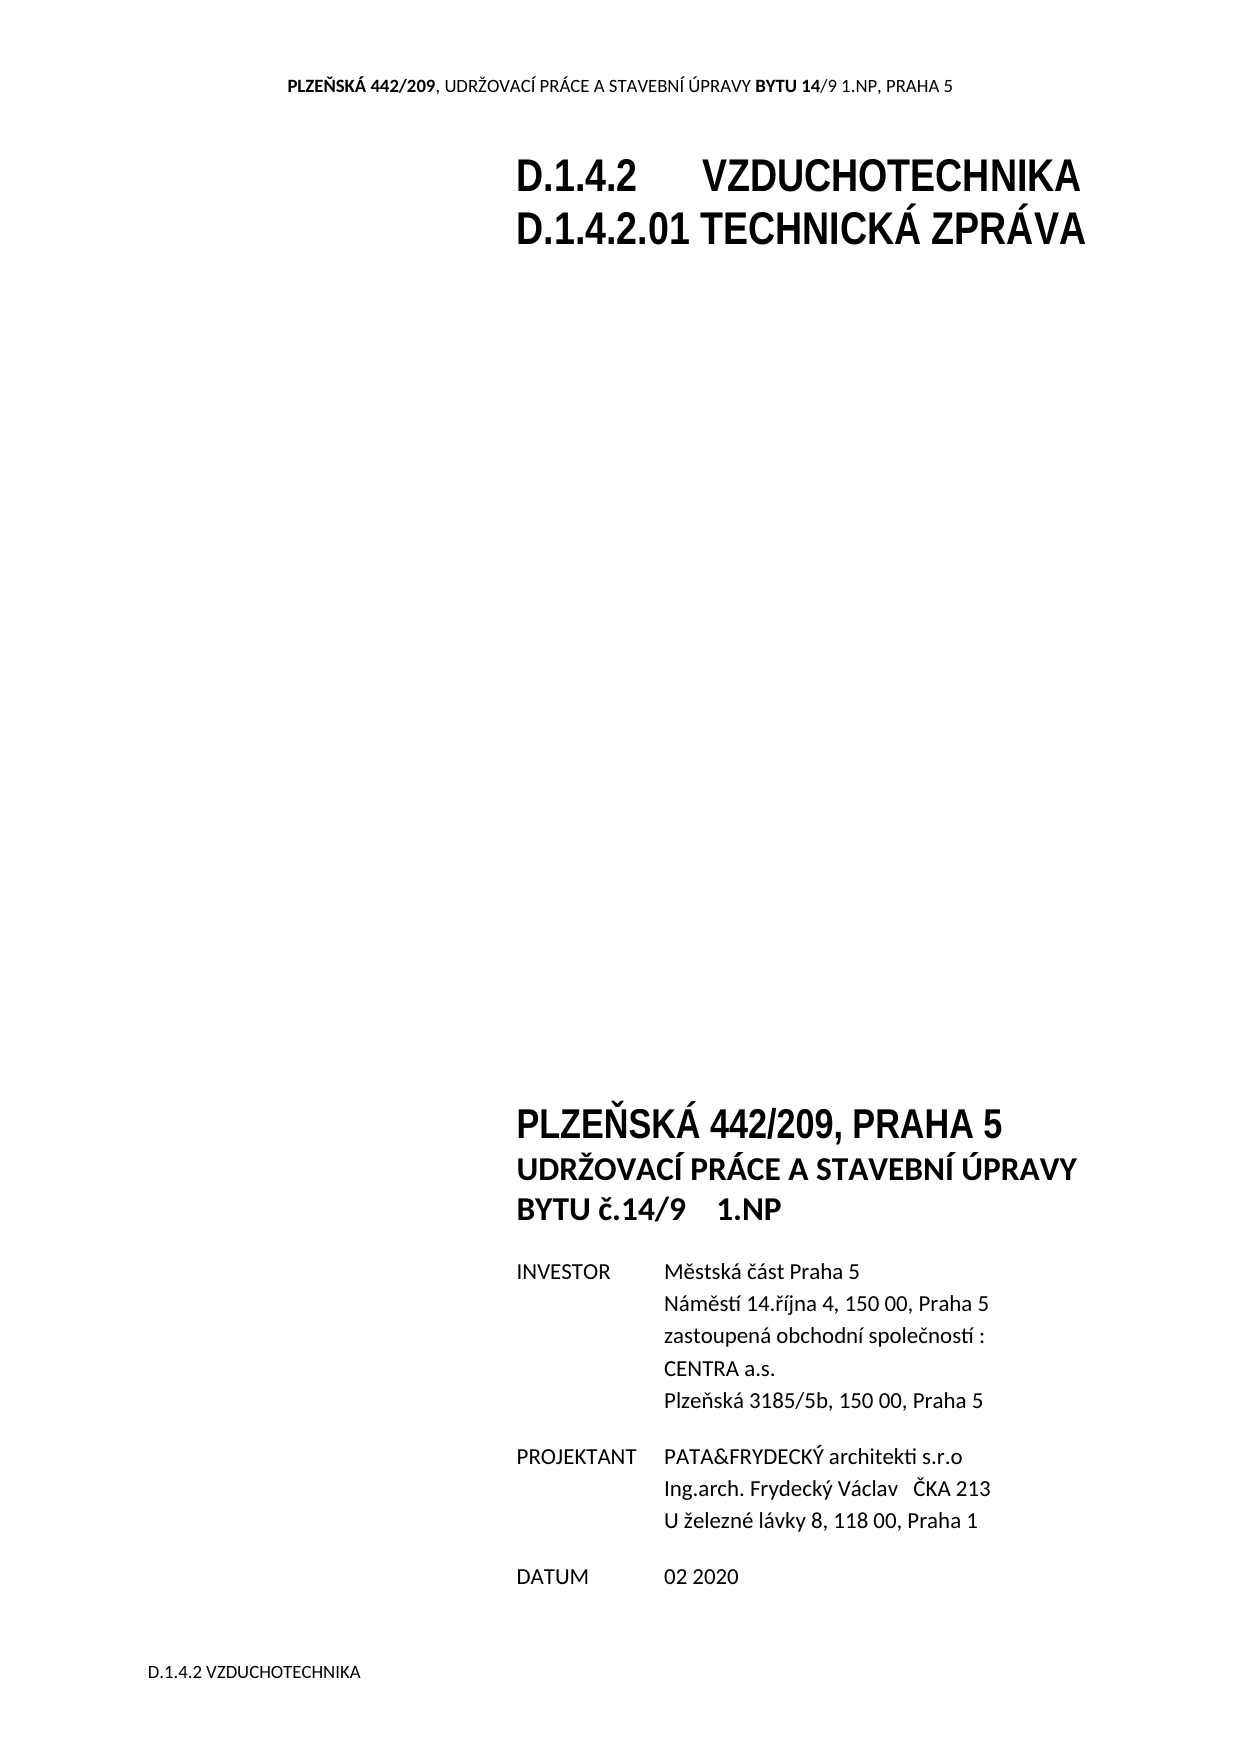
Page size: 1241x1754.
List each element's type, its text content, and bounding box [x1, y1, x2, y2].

text zastoupená obchodní společností : [295, 1321, 1093, 1349]
text DATUM 02 2020 [148, 1562, 1093, 1590]
text U železné lávky 8, 118 00, Praha 1 [148, 1506, 1093, 1534]
text CENTRA a.s. [148, 1354, 1093, 1382]
text PROJEKTANT PATA&FRYDECKÝ architekti s.r.o [148, 1442, 1093, 1470]
text UDRŽOVACÍ PRÁCE A STAVEBNÍ ÚPRAVY [148, 1148, 1093, 1188]
text D.1.4.2.01 TECHNICKÁ ZPRÁVA [516, 202, 1093, 254]
text Náměstí 14.října 4, 150 00, Praha 5 [148, 1289, 1093, 1317]
text BYTU č.14/9 1.NP [443, 1188, 1093, 1229]
text Plzeňská 3185/5b, 150 00, Praha 5 [148, 1386, 1093, 1414]
text INVESTOR Městská část Praha 5 [443, 1257, 1093, 1285]
text Ing.arch. Frydecký Václav ČKA 213 [148, 1474, 1093, 1502]
text D.1.4.2 VZDUCHOTECHNIKA [516, 149, 1093, 202]
text PLZEŇSKÁ 442/209, PRAHA 5 [443, 1100, 1093, 1148]
